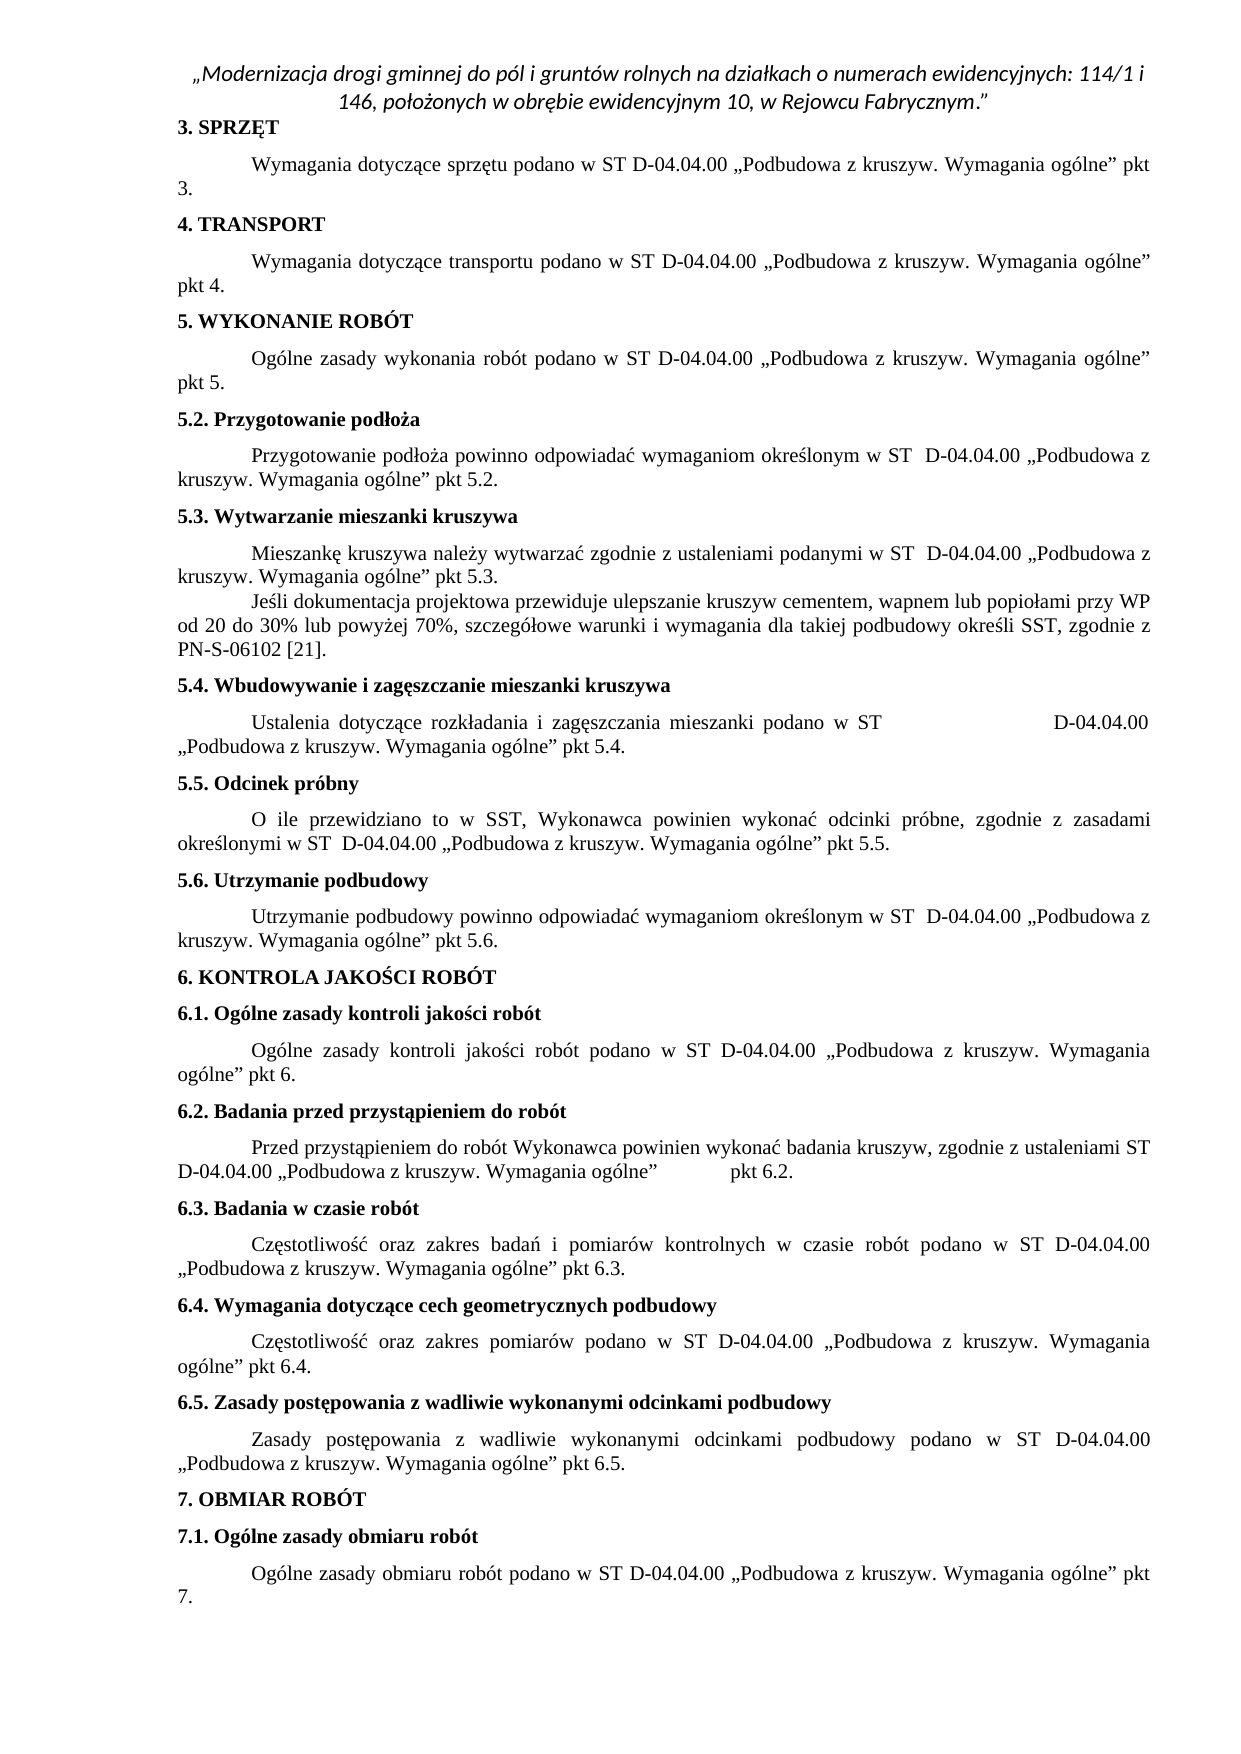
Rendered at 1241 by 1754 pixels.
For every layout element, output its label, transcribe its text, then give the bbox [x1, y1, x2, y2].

text Wymagania dotyczące transportu podano w ST D-04.04.00 „Podbudowa z kruszyw. Wymagania ogólne” pkt 4. [177, 249, 1152, 297]
text Utrzymanie podbudowy powinno odpowiadać wymaganiom określonym w ST D-04.04.00 „Podbudowa z kruszyw. Wymagania ogólne” pkt 5.6. [177, 904, 1152, 952]
text Częstotliwość oraz zakres badań i pomiarów kontrolnych w czasie robót podano w ST D-04.04.00 „Podbudowa z kruszyw. Wymagania ogólne” pkt 6.3. [177, 1232, 1152, 1280]
subtitle 4. transport [177, 212, 1152, 236]
subtitle 6.1. Ogólne zasady kontroli jakości robót [177, 1001, 1152, 1025]
text Ogólne zasady obmiaru robót podano w ST D-04.04.00 „Podbudowa z kruszyw. Wymagania ogólne” pkt 7. [177, 1560, 1152, 1608]
subtitle 5.5. Odcinek próbny [177, 770, 1152, 794]
subtitle 5. wykonanie robót [177, 309, 1152, 333]
subtitle 5.3. Wytwarzanie mieszanki kruszywa [177, 504, 1152, 528]
text Częstotliwość oraz zakres pomiarów podano w ST D-04.04.00 „Podbudowa z kruszyw. Wymagania ogólne” pkt 6.4. [177, 1329, 1152, 1378]
subtitle 5.6. Utrzymanie podbudowy [177, 868, 1152, 892]
subtitle 7.1. Ogólne zasady obmiaru robót [177, 1524, 1152, 1548]
subtitle 6.4. Wymagania dotyczące cech geometrycznych podbudowy [177, 1293, 1152, 1317]
subtitle 5.4. Wbudowywanie i zagęszczanie mieszanki kruszywa [177, 673, 1152, 697]
subtitle 6.3. Badania w czasie robót [177, 1196, 1152, 1220]
text O ile przewidziano to w SST, Wykonawca powinien wykonać odcinki próbne, zgodnie z zasadami określonymi w ST D-04.04.00 „Podbudowa z kruszyw. Wymagania ogólne” pkt 5.5. [177, 807, 1152, 855]
subtitle 3. sprzęt [177, 115, 1152, 139]
text Ustalenia dotyczące rozkładania i zagęszczania mieszanki podano w ST D-04.04.00 „Podbudowa z kruszyw. Wymagania ogólne” pkt 5.4. [177, 710, 1152, 758]
subtitle 6.5. Zasady postępowania z wadliwie wykonanymi odcinkami podbudowy [177, 1390, 1152, 1414]
subtitle 7. obmiar robót [177, 1487, 1152, 1511]
text Ogólne zasady wykonania robót podano w ST D-04.04.00 „Podbudowa z kruszyw. Wymagania ogólne” pkt 5. [177, 346, 1152, 394]
text Ogólne zasady kontroli jakości robót podano w ST D-04.04.00 „Podbudowa z kruszyw. Wymagania ogólne” pkt 6. [177, 1038, 1152, 1086]
text Wymagania dotyczące sprzętu podano w ST D-04.04.00 „Podbudowa z kruszyw. Wymagania ogólne” pkt 3. [177, 152, 1152, 200]
text Jeśli dokumentacja projektowa przewiduje ulepszanie kruszyw cementem, wapnem lub popiołami przy WP od 20 do 30% lub powyżej 70%, szczegółowe warunki i wymagania dla takiej podbudowy określi SST, zgodnie z PN-S-06102 [21]. [177, 588, 1152, 661]
subtitle 6. kontrola jakości robót [177, 965, 1152, 989]
subtitle 6.2. Badania przed przystąpieniem do robót [177, 1098, 1152, 1123]
text Mieszankę kruszywa należy wytwarzać zgodnie z ustaleniami podanymi w ST D-04.04.00 „Podbudowa z kruszyw. Wymagania ogólne” pkt 5.3. [177, 540, 1152, 588]
subtitle 5.2. Przygotowanie podłoża [177, 407, 1152, 431]
text Przygotowanie podłoża powinno odpowiadać wymaganiom określonym w ST D-04.04.00 „Podbudowa z kruszyw. Wymagania ogólne” pkt 5.2. [177, 443, 1152, 491]
text Zasady postępowania z wadliwie wykonanymi odcinkami podbudowy podano w ST D-04.04.00 „Podbudowa z kruszyw. Wymagania ogólne” pkt 6.5. [177, 1427, 1152, 1475]
text Przed przystąpieniem do robót Wykonawca powinien wykonać badania kruszyw, zgodnie z ustaleniami ST D-04.04.00 „Podbudowa z kruszyw. Wymagania ogólne” pkt 6.2. [177, 1135, 1152, 1183]
